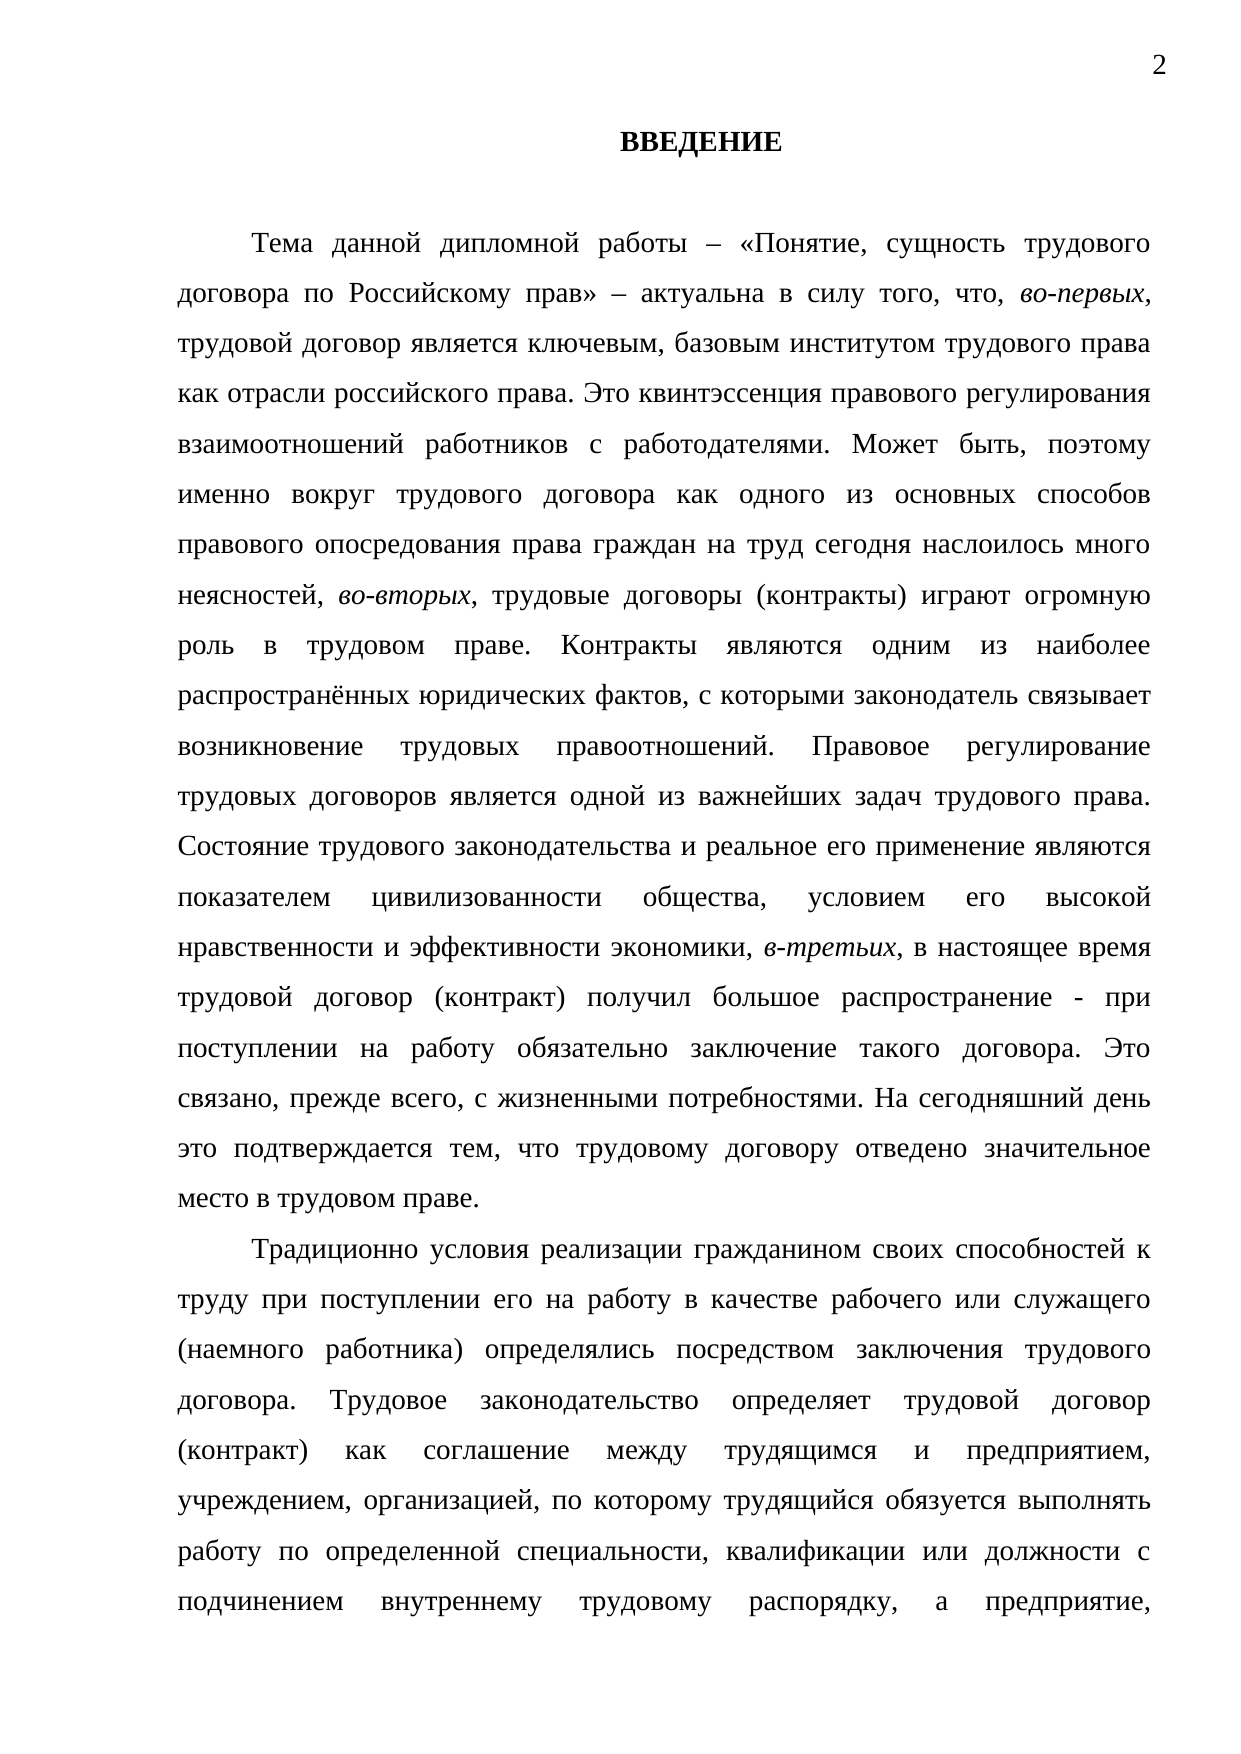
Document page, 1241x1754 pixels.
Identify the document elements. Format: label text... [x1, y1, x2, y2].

text Тема данной дипломной работы – «Понятие, сущность трудового договора по Российскому прав» – актуальна в силу того, что, во-первых, трудовой договор является ключевым, базовым институтом трудового права как отрасли российского права. Это квинтэссенция правового регулирования взаимоотношений работников с работодателями. Может быть, поэтому именно вокруг трудового договора как одного из основных способов правового опосредования права граждан на труд сегодня наслоилось много неясностей, во-вторых, трудовые договоры (контракты) играют огромную роль в трудовом праве. Контракты являются одним из наиболее распространённых юридических фактов, с которыми законодатель связывает возникновение трудовых правоотношений. Правовое регулирование трудовых договоров является одной из важнейших задач трудового права. Состояние трудового законодательства и реальное его применение являются показателем цивилизованности общества, условием его высокой нравственности и эффективности экономики, в-третьих, в настоящее время трудовой договор (контракт) получил большое распространение - при поступлении на работу обязательно заключение такого договора. Это связано, прежде всего, с жизненными потребностями. На сегодняшний день это подтверждается тем, что трудовому договору отведено значительное место в трудовом праве. [177, 225, 1152, 1214]
text ВВЕДЕНИЕ [177, 124, 1152, 158]
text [177, 1231, 1152, 1617]
